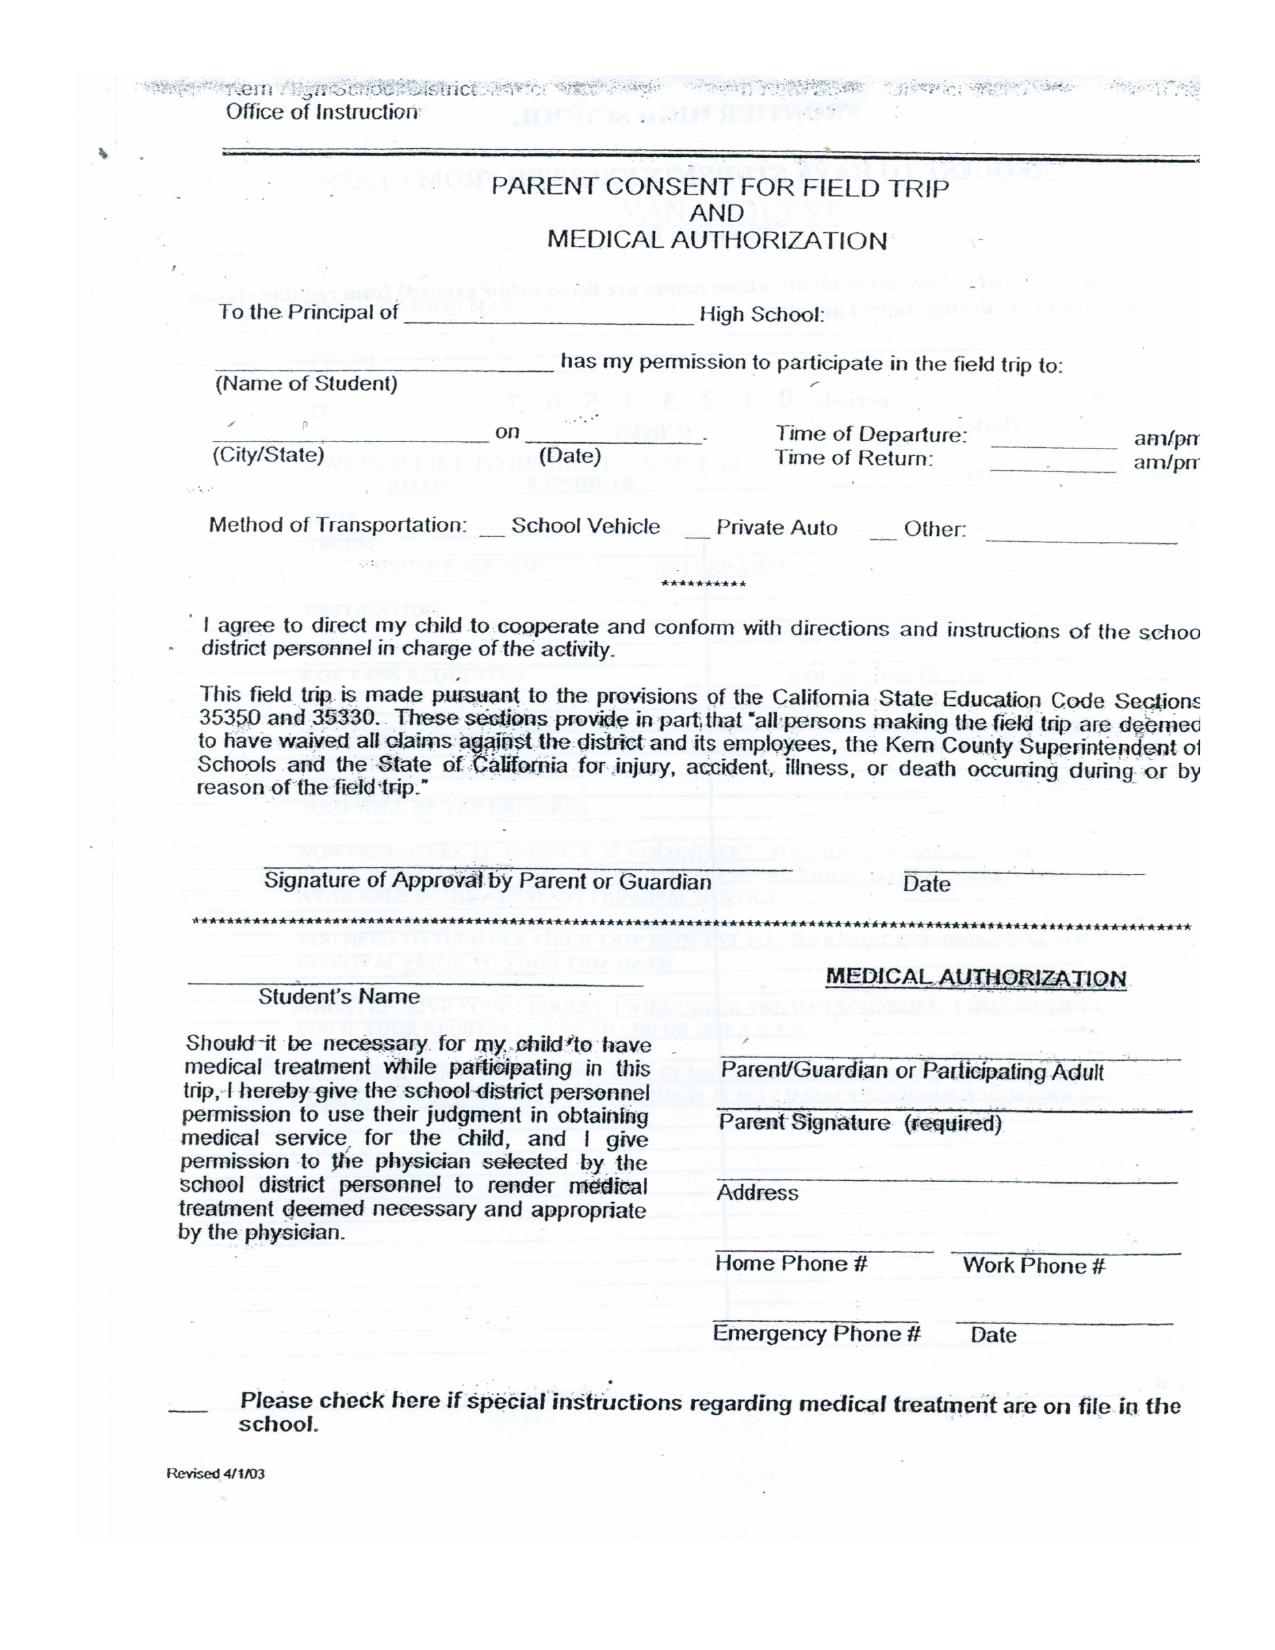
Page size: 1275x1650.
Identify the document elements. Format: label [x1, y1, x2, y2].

picture [75, 75, 1200, 1539]
